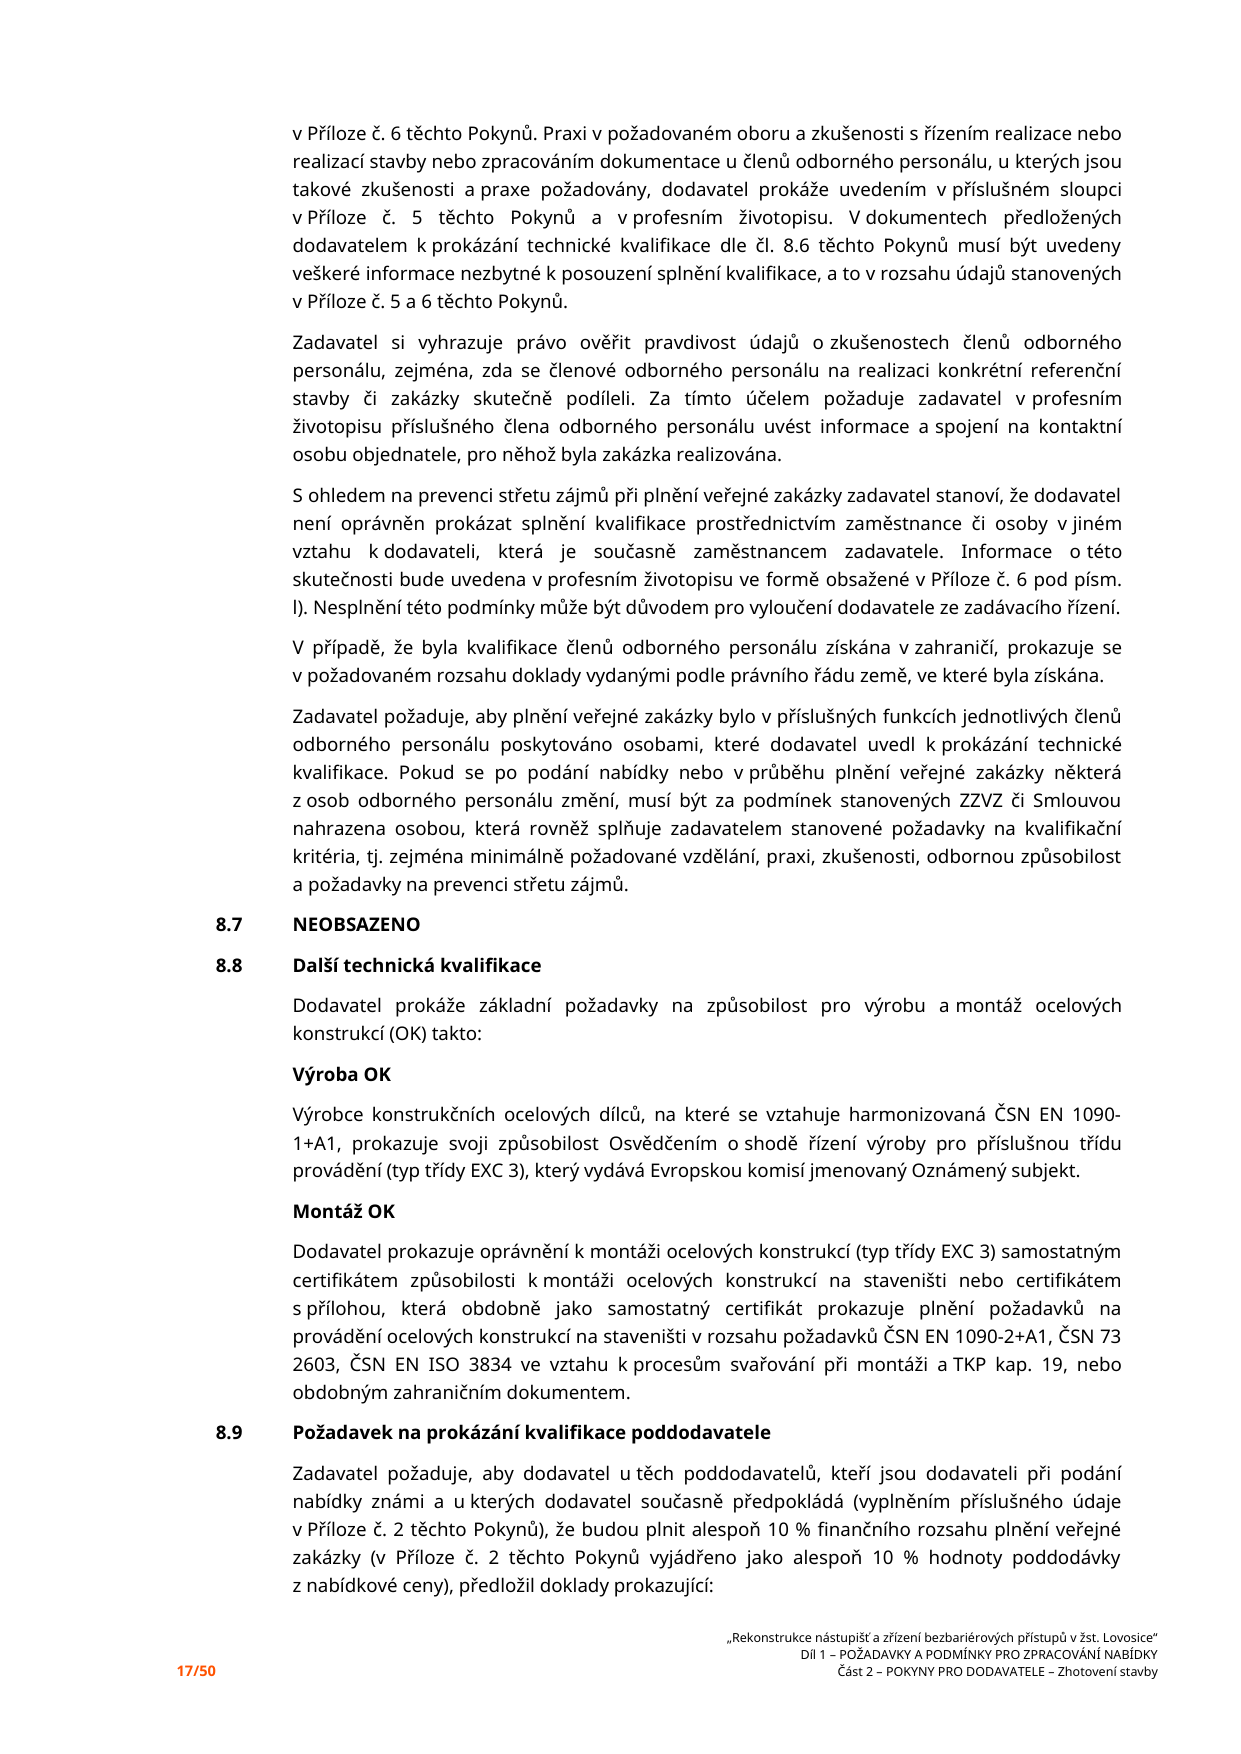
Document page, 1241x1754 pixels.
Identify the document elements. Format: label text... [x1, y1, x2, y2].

text NEOBSAZENO [216, 912, 1122, 937]
text Výroba OK [292, 1061, 1122, 1087]
text Výrobce konstrukčních ocelových dílců, na které se vztahuje harmonizovaná ČSN EN 1090-1+A1, prokazuje svoji způsobilost Osvědčením o shodě řízení výroby pro příslušnou třídu provádění (typ třídy EXC 3), který vydává Evropskou komisí jmenovaný Oznámený subjekt. [292, 1102, 1122, 1183]
text Zadavatel požaduje, aby dodavatel u těch poddodavatelů, kteří jsou dodavateli při podání nabídky známi a u kterých dodavatel současně předpokládá (vyplněním příslušného údaje v Příloze č. 2 těchto Pokynů), že budou plnit alespoň 10 % finančního rozsahu plnění veřejné zakázky (v Příloze č. 2 těchto Pokynů vyjádřeno jako alespoň 10 % hodnoty poddodávky z nabídkové ceny), předložil doklady prokazující: [292, 1460, 1122, 1598]
text Zadavatel si vyhrazuje právo ověřit pravdivost údajů o zkušenostech členů odborného personálu, zejména, zda se členové odborného personálu na realizaci konkrétní referenční stavby či zakázky skutečně podíleli. Za tímto účelem požaduje zadavatel v profesním životopisu příslušného člena odborného personálu uvést informace a spojení na kontaktní osobu objednatele, pro něhož byla zakázka realizována. [292, 329, 1122, 467]
text Požadavek na prokázání kvalifikace poddodavatele [216, 1419, 1122, 1445]
text Další technická kvalifikace [216, 952, 1122, 978]
text Dodavatel prokazuje oprávnění k montáži ocelových konstrukcí (typ třídy EXC 3) samostatným certifikátem způsobilosti k montáži ocelových konstrukcí na staveništi nebo certifikátem s přílohou, která obdobně jako samostatný certifikát prokazuje plnění požadavků na provádění ocelových konstrukcí na staveništi v rozsahu požadavků ČSN EN 1090-2+A1, ČSN 73 2603, ČSN EN ISO 3834 ve vztahu k procesům svařování při montáži a TKP kap. 19, nebo obdobným zahraničním dokumentem. [292, 1239, 1122, 1404]
text S ohledem na prevenci střetu zájmů při plnění veřejné zakázky zadavatel stanoví, že dodavatel není oprávněn prokázat splnění kvalifikace prostřednictvím zaměstnance či osoby v jiném vztahu k dodavateli, která je současně zaměstnancem zadavatele. Informace o této skutečnosti bude uvedena v profesním životopisu ve formě obsažené v Příloze č. 6 pod písm. l). Nesplnění této podmínky může být důvodem pro vyloučení dodavatele ze zadávacího řízení. [292, 482, 1122, 619]
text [292, 121, 1122, 314]
text Zadavatel požaduje, aby plnění veřejné zakázky bylo v příslušných funkcích jednotlivých členů odborného personálu poskytováno osobami, které dodavatel uvedl k prokázání technické kvalifikace. Pokud se po podání nabídky nebo v průběhu plnění veřejné zakázky některá z osob odborného personálu změní, musí být za podmínek stanovených ZZVZ či Smlouvou nahrazena osobou, která rovněž splňuje zadavatelem stanovené požadavky na kvalifikační kritéria, tj. zejména minimálně požadované vzdělání, praxi, zkušenosti, odbornou způsobilost a požadavky na prevenci střetu zájmů. [292, 703, 1122, 897]
text Dodavatel prokáže základní požadavky na způsobilost pro výrobu a montáž ocelových konstrukcí (OK) takto: [292, 993, 1122, 1046]
text V případě, že byla kvalifikace členů odborného personálu získána v zahraničí, prokazuje se v požadovaném rozsahu doklady vydanými podle právního řádu země, ve které byla získána. [292, 634, 1122, 688]
text Montáž OK [292, 1198, 1122, 1224]
